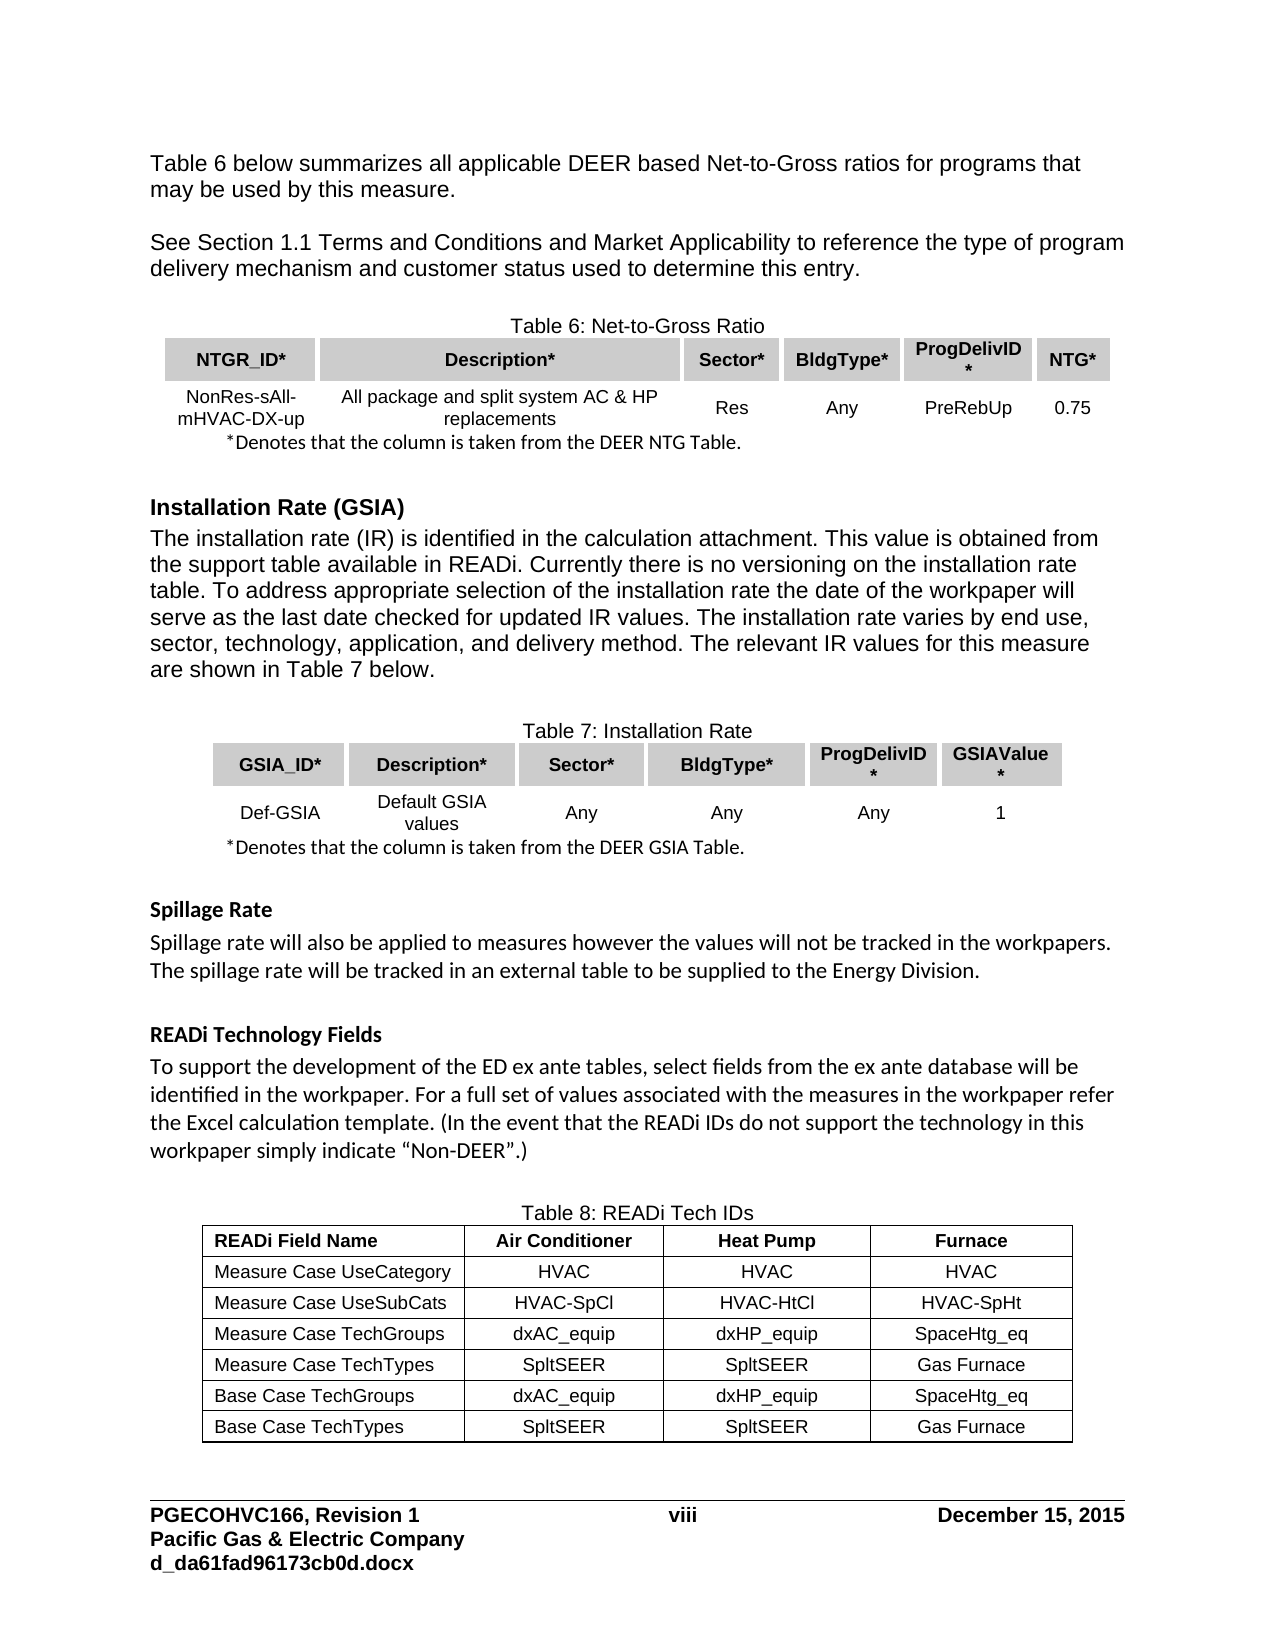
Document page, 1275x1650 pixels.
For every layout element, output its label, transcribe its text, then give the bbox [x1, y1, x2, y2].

table_header Furnace [871, 1226, 1072, 1256]
table_cell 1 [942, 791, 1062, 834]
table_cell SpaceHtg_eq [871, 1381, 1072, 1410]
table_header Description* [320, 338, 680, 381]
table_header BldgType* [784, 338, 900, 381]
table_header Air Conditioner [465, 1226, 663, 1256]
text *Denotes that the column is taken from the DEER GSIA Table. [150, 834, 1125, 859]
text Spillage rate will also be applied to measures however the values will not be tracked in the workpapers. The spillage rate will be tracked in an external table to be supplied to the Energy Division. [150, 928, 1125, 984]
table_header NTGR_ID* [165, 338, 315, 381]
table_cell Any [648, 791, 805, 834]
table_cell HVAC [465, 1257, 663, 1287]
table_cell Any [784, 386, 900, 429]
table_header Sector* [519, 743, 644, 786]
table_cell HVAC [871, 1257, 1072, 1287]
table_header GSIAValue* [942, 743, 1062, 786]
text Table 6 below summarizes all applicable DEER based Net-to-Gross ratios for programs that may be used by this measure. [150, 150, 1125, 203]
text Spillage Rate [150, 896, 1125, 924]
table_cell Default GSIA values [349, 791, 515, 834]
text Table 6: Net-to-Gross Ratio [150, 314, 1125, 338]
table_cell Measure Case TechTypes [203, 1350, 464, 1379]
table_cell dxHP_equip [664, 1381, 870, 1410]
table_cell dxAC_equip [465, 1381, 663, 1410]
table_cell 0.75 [1037, 386, 1110, 429]
table_cell Def-GSIA [213, 791, 344, 834]
table_cell SpltSEER [664, 1350, 870, 1379]
table_cell HVAC [664, 1257, 870, 1287]
table_header Heat Pump [664, 1226, 870, 1256]
text Table 7: Installation Rate [150, 719, 1125, 743]
table_cell HVAC-SpCl [465, 1288, 663, 1318]
table_cell Any [519, 791, 644, 834]
text To support the development of the ED ex ante tables, select fields from the ex ante database will be identified in the workpaper. For a full set of values associated with the measures in the workpaper refer the Excel calculation template. (In the event that the READi IDs do not support the technology in this workpaper simply indicate “Non-DEER”.) [150, 1052, 1125, 1164]
table_cell dxHP_equip [664, 1319, 870, 1348]
table_cell SpltSEER [465, 1411, 663, 1441]
table_header BldgType* [648, 743, 805, 786]
table_header ProgDelivID* [904, 338, 1032, 381]
table_cell Measure Case UseCategory [203, 1257, 464, 1287]
table_header GSIA_ID* [213, 743, 344, 786]
table_cell HVAC-SpHt [871, 1288, 1072, 1318]
text See Section 1.1 Terms and Conditions and Market Applicability to reference the type of program delivery mechanism and customer status used to determine this entry. [150, 229, 1125, 282]
table_cell Measure Case TechGroups [203, 1319, 464, 1348]
table_cell Measure Case UseSubCats [203, 1288, 464, 1318]
table_cell Res [684, 386, 779, 429]
table_cell Any [810, 791, 937, 834]
text The installation rate (IR) is identified in the calculation attachment. This value is obtained from the support table available in READi. Currently there is no versioning on the installation rate table. To address appropriate selection of the installation rate the date of the workpaper will serve as the last date checked for updated IR values. The installation rate varies by end use, sector, technology, application, and delivery method. The relevant IR values for this measure are shown in Table 7 below. [150, 524, 1125, 683]
text *Denotes that the column is taken from the DEER NTG Table. [150, 429, 1125, 454]
table_header NTG* [1037, 338, 1110, 381]
table_header Sector* [684, 338, 779, 381]
table_cell SpaceHtg_eq [871, 1319, 1072, 1348]
table_cell Gas Furnace [871, 1411, 1072, 1441]
table_cell SpltSEER [664, 1411, 870, 1441]
table_header READi Field Name [203, 1226, 464, 1256]
text Table 8: READi Tech IDs [150, 1201, 1125, 1225]
text READi Technology Fields [150, 1020, 1125, 1048]
table_cell Base Case TechGroups [203, 1381, 464, 1410]
table_cell Base Case TechTypes [203, 1411, 464, 1441]
text Installation Rate (GSIA) [150, 494, 1125, 520]
table_header ProgDelivID* [810, 743, 937, 786]
table_cell Gas Furnace [871, 1350, 1072, 1379]
table_cell SpltSEER [465, 1350, 663, 1379]
table_cell All package and split system AC & HP replacements [320, 386, 680, 429]
table_cell dxAC_equip [465, 1319, 663, 1348]
table_header Description* [349, 743, 515, 786]
table_cell PreRebUp [904, 386, 1032, 429]
table_cell HVAC-HtCl [664, 1288, 870, 1318]
table_cell NonRes-sAll-mHVAC-DX-up [165, 386, 315, 429]
